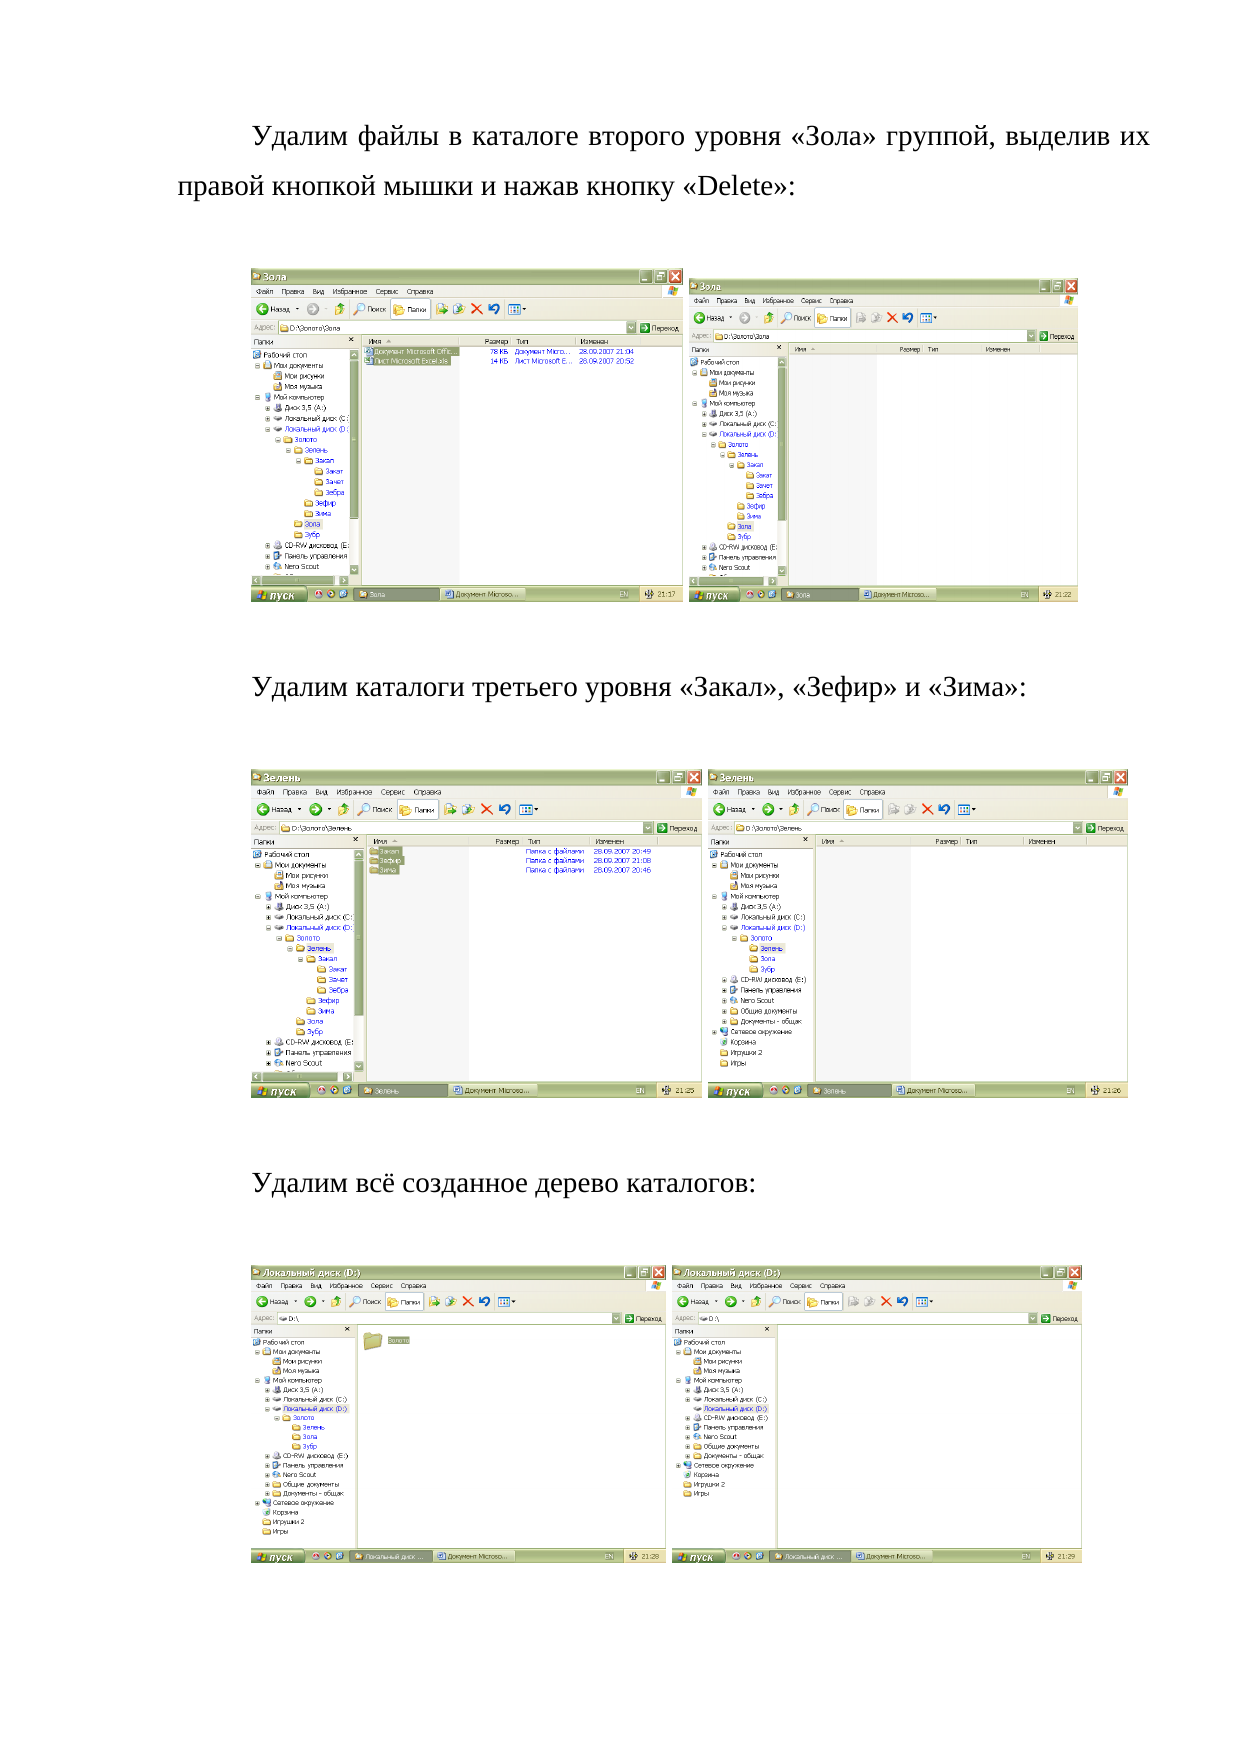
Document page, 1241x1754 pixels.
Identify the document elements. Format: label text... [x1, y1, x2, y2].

text Удалим файлы в каталоге второго уровня «Зола» группой, выделив их правой кнопкой мышки и нажав кнопку «Delete»: [177, 118, 1152, 202]
picture [251, 769, 702, 1098]
picture [251, 268, 683, 602]
text Удалим всё созданное дерево каталогов: [177, 1165, 1152, 1198]
text Удалим каталоги третьего уровня «Закал», «Зефир» и «Зима»: [177, 669, 1152, 703]
picture [689, 278, 1078, 602]
picture [251, 1265, 666, 1563]
picture [708, 769, 1128, 1098]
picture [672, 1265, 1082, 1563]
